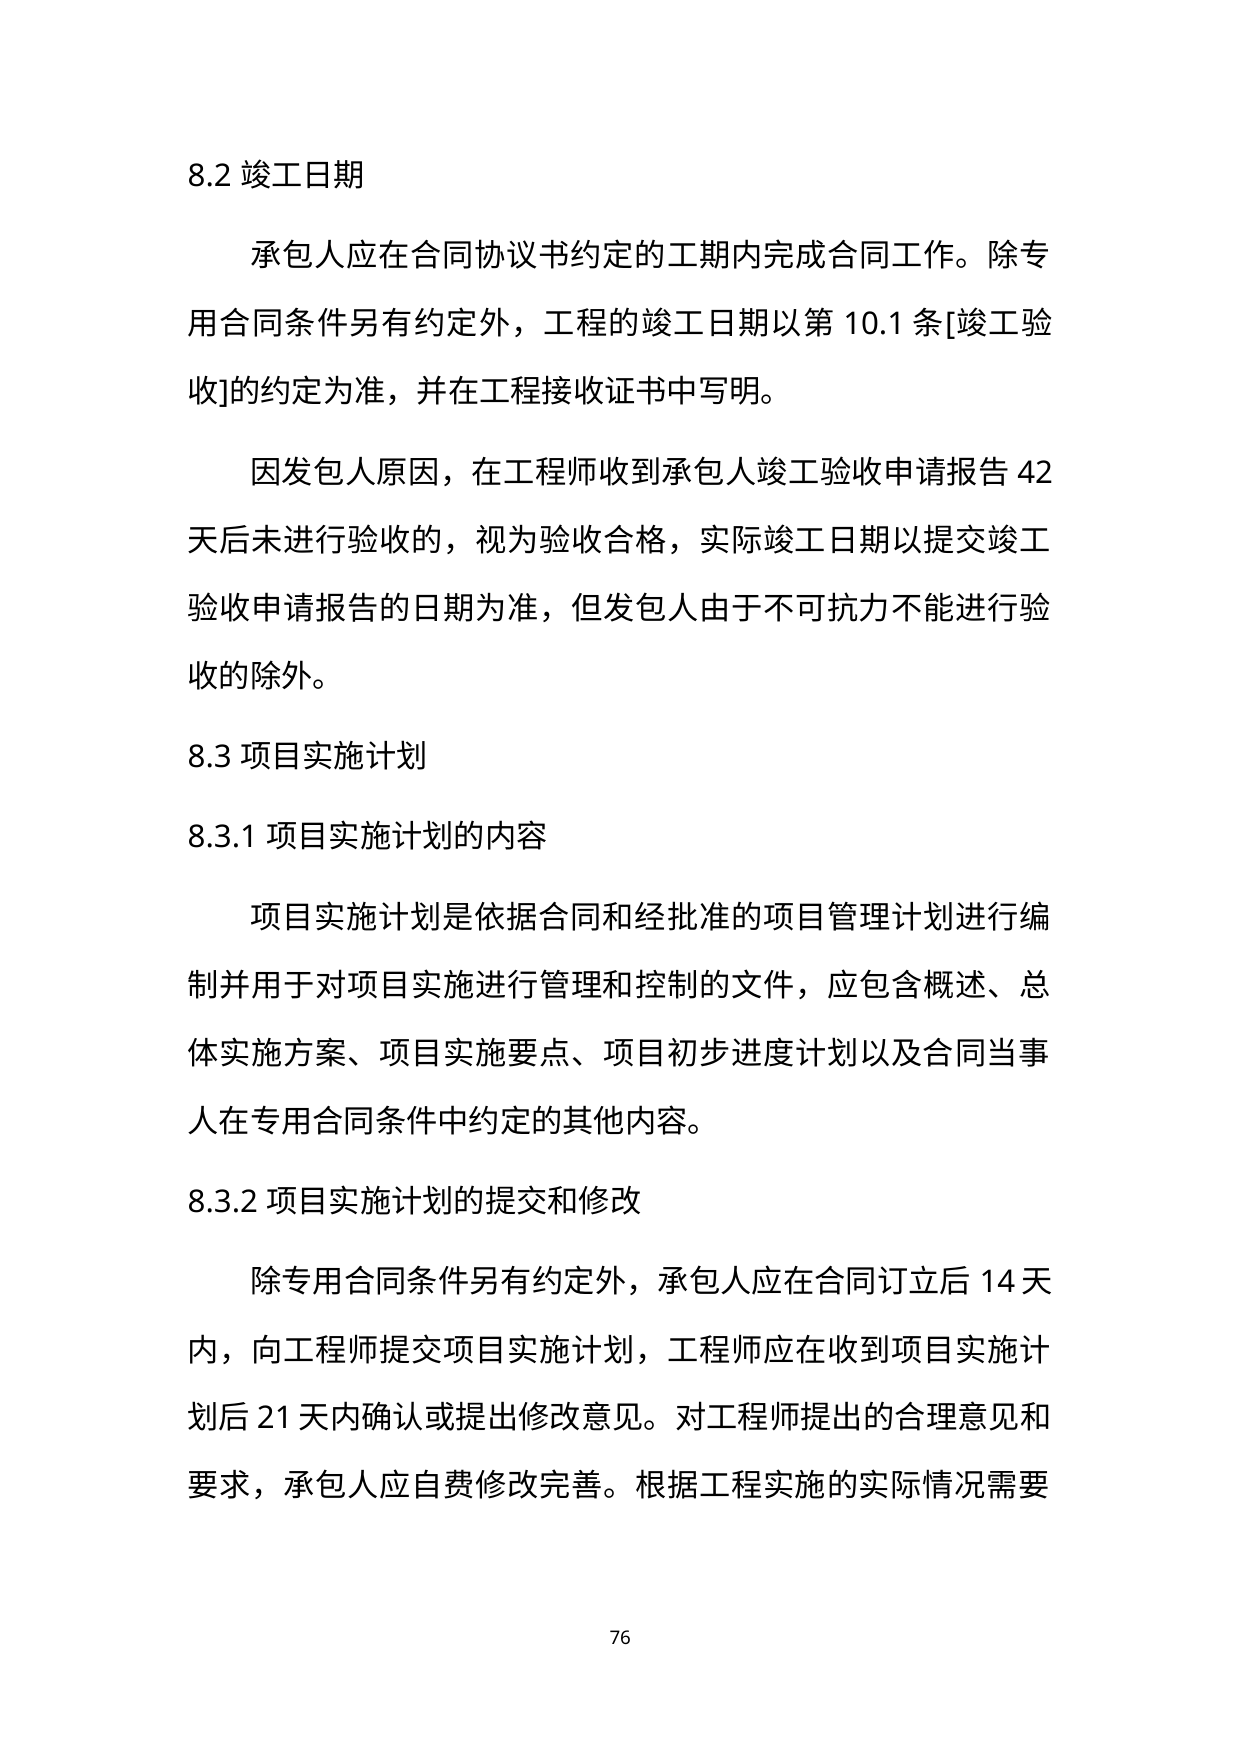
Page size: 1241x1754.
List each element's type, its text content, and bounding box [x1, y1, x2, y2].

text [187, 1257, 1053, 1506]
list 8.2 竣工日期 [187, 150, 1053, 195]
text 项目实施计划是依据合同和经批准的项目管理计划进行编制并用于对项目实施进行管理和控制的文件，应包含概述、总体实施方案、项目实施要点、项目初步进度计划以及合同当事人在专用合同条件中约定的其他内容。 [187, 892, 1053, 1141]
text 因发包人原因，在工程师收到承包人竣工验收申请报告42天后未进行验收的，视为验收合格，实际竣工日期以提交竣工验收申请报告的日期为准，但发包人由于不可抗力不能进行验收的除外。 [187, 447, 1053, 696]
list 8.3 项目实施计划 [187, 731, 1053, 776]
list 8.3.1 项目实施计划的内容 [187, 812, 1053, 857]
text 承包人应在合同协议书约定的工期内完成合同工作。除专用合同条件另有约定外，工程的竣工日期以第10.1条[竣工验收]的约定为准，并在工程接收证书中写明。 [187, 231, 1053, 412]
list 8.3.2 项目实施计划的提交和修改 [187, 1176, 1053, 1221]
